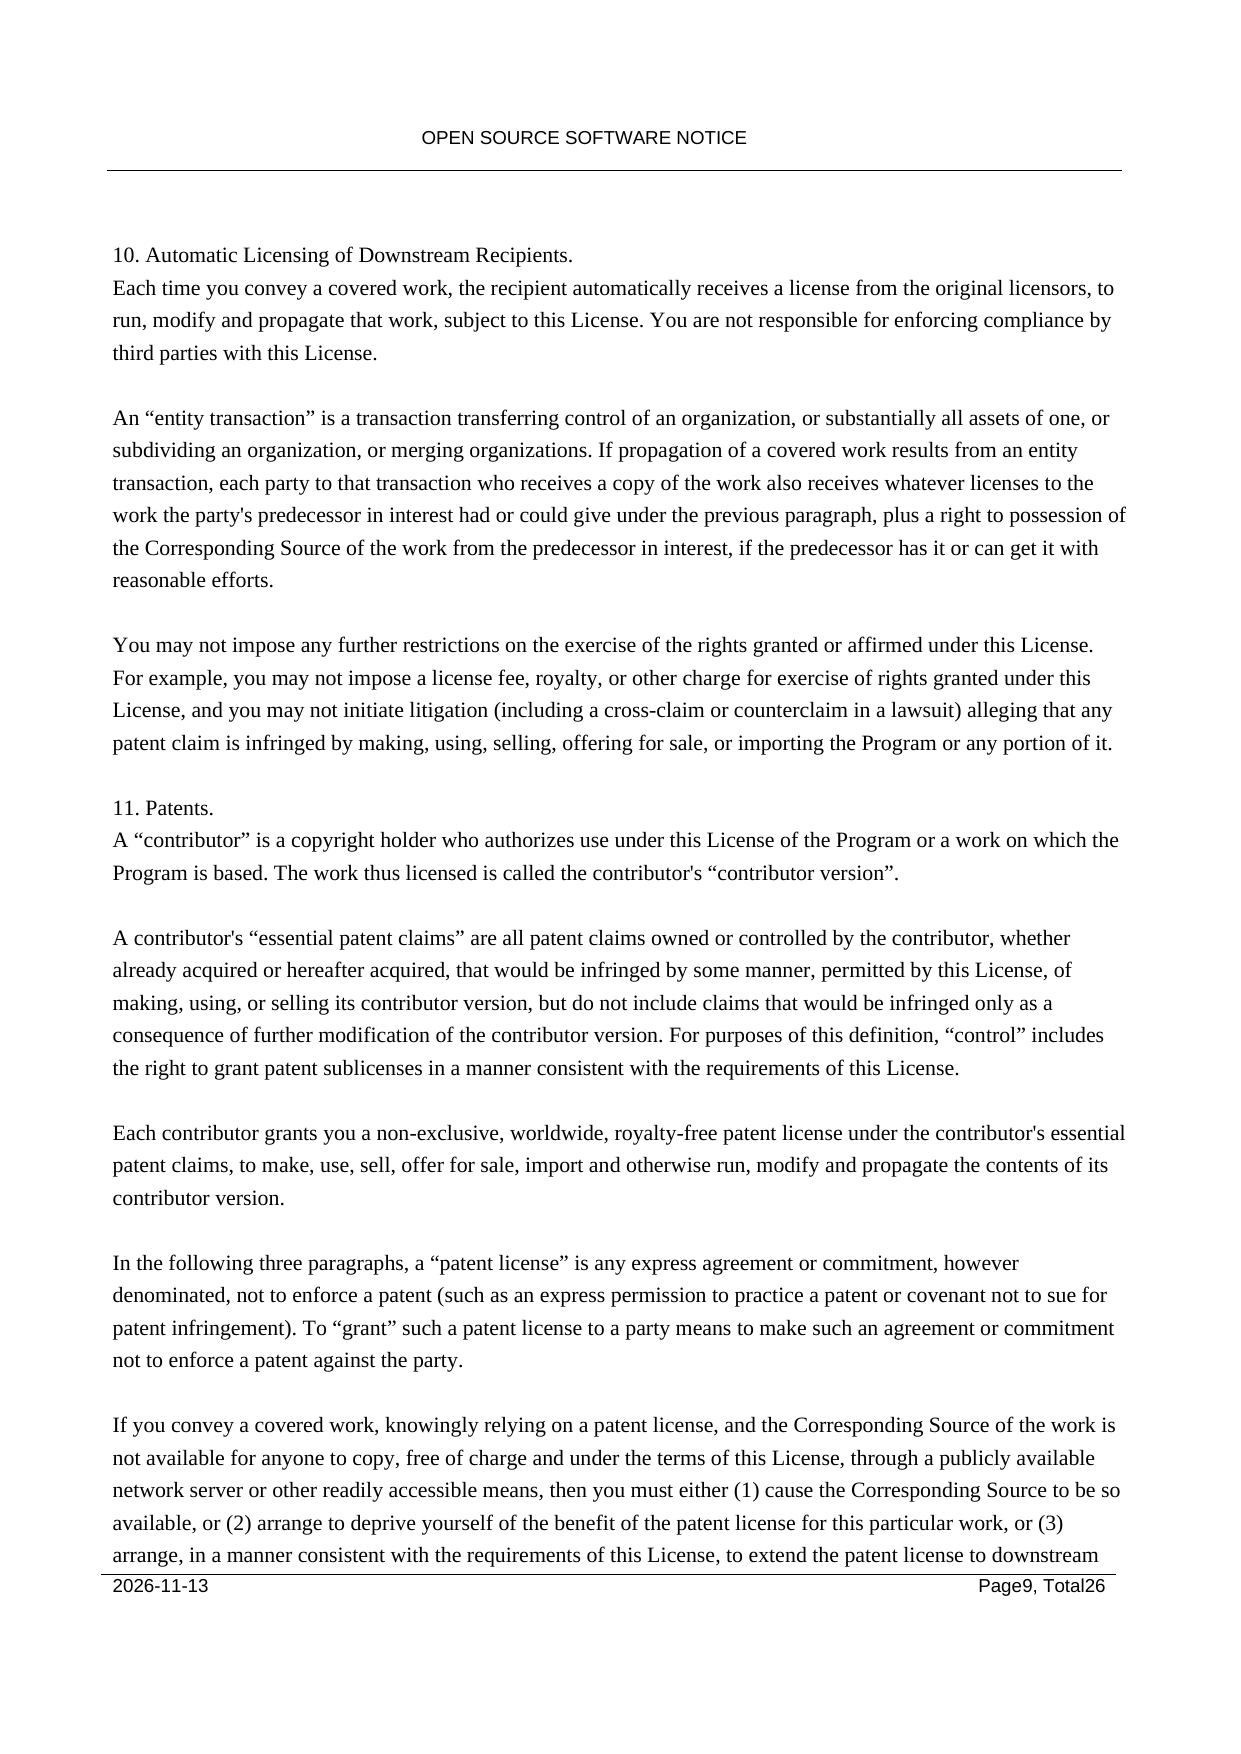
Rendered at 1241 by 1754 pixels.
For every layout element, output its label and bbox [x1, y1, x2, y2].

text [112, 206, 1128, 1571]
